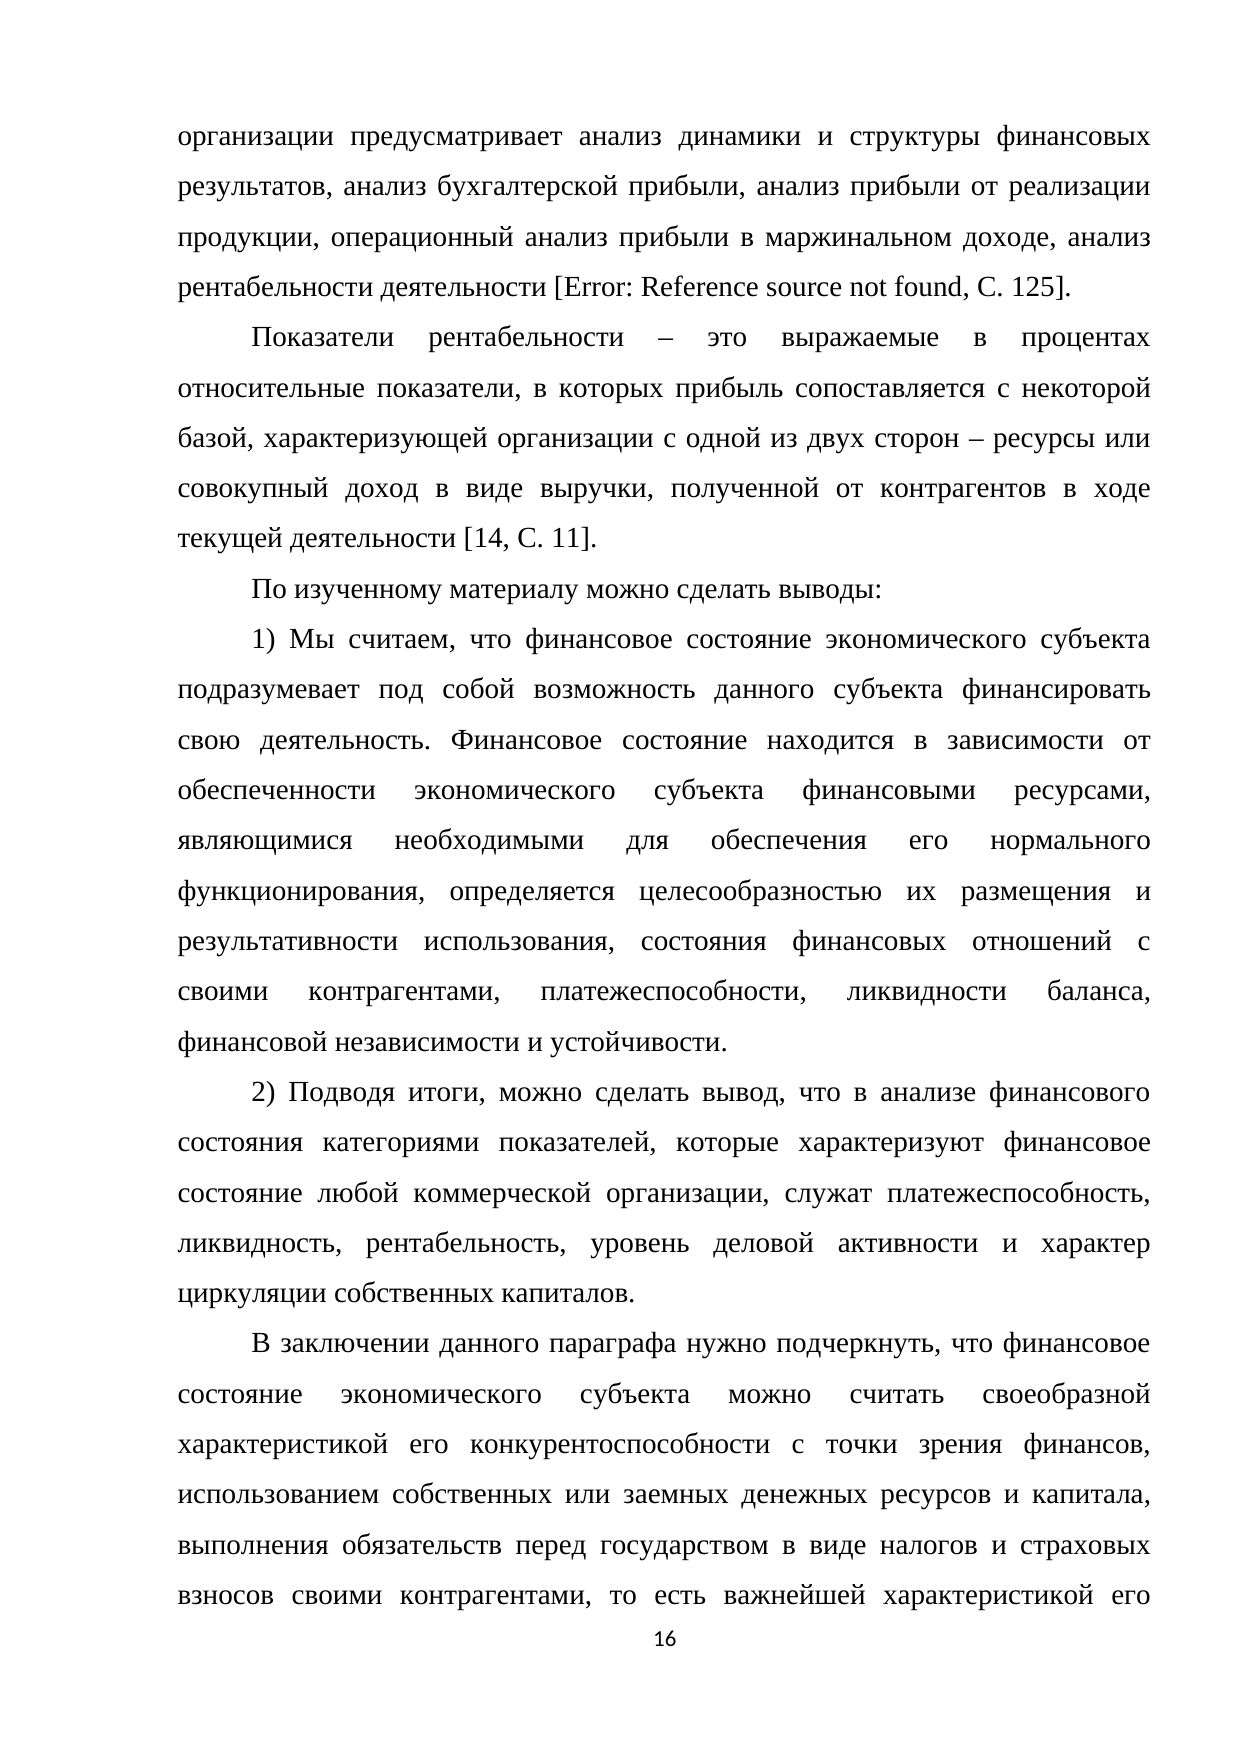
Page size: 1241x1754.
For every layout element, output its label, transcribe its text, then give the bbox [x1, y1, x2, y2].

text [177, 118, 1152, 303]
text 1) Мы считаем, что финансовое состояние экономического субъекта подразумевает под собой возможность данного субъекта финансировать свою деятельность. Финансовое состояние находится в зависимости от обеспеченности экономического субъекта финансовыми ресурсами, являющимися необходимыми для обеспечения его нормального функционирования, определяется целесообразностью их размещения и результативности использования, состояния финансовых отношений c своими контрагентами, платежеспособности, ликвидности баланса, финансовой независимости и устойчивости. [177, 621, 1152, 1057]
text Показатели рентабельности – это выражаемые в процентах относительные показатели, в которых прибыль сопоставляется с некоторой базой, характеризующей организации с одной из двух сторон – ресурсы или совокупный доход в виде выручки, полученной от контрагентов в ходе текущей деятельности [14, C. 11]. [177, 319, 1152, 554]
text По изученному материалу можно сделать выводы: [177, 571, 1152, 604]
text 2) Подводя итоги, можно сделать вывод, что в анализе финансового состояния категориями показателей, которые характеризуют финансовое состояние любой коммерческой организации, служат платежеспособность, ликвидность, рентабельность, уровень деловой активности и характер циркуляции собственных капиталов. [177, 1074, 1152, 1309]
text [177, 1326, 1152, 1611]
